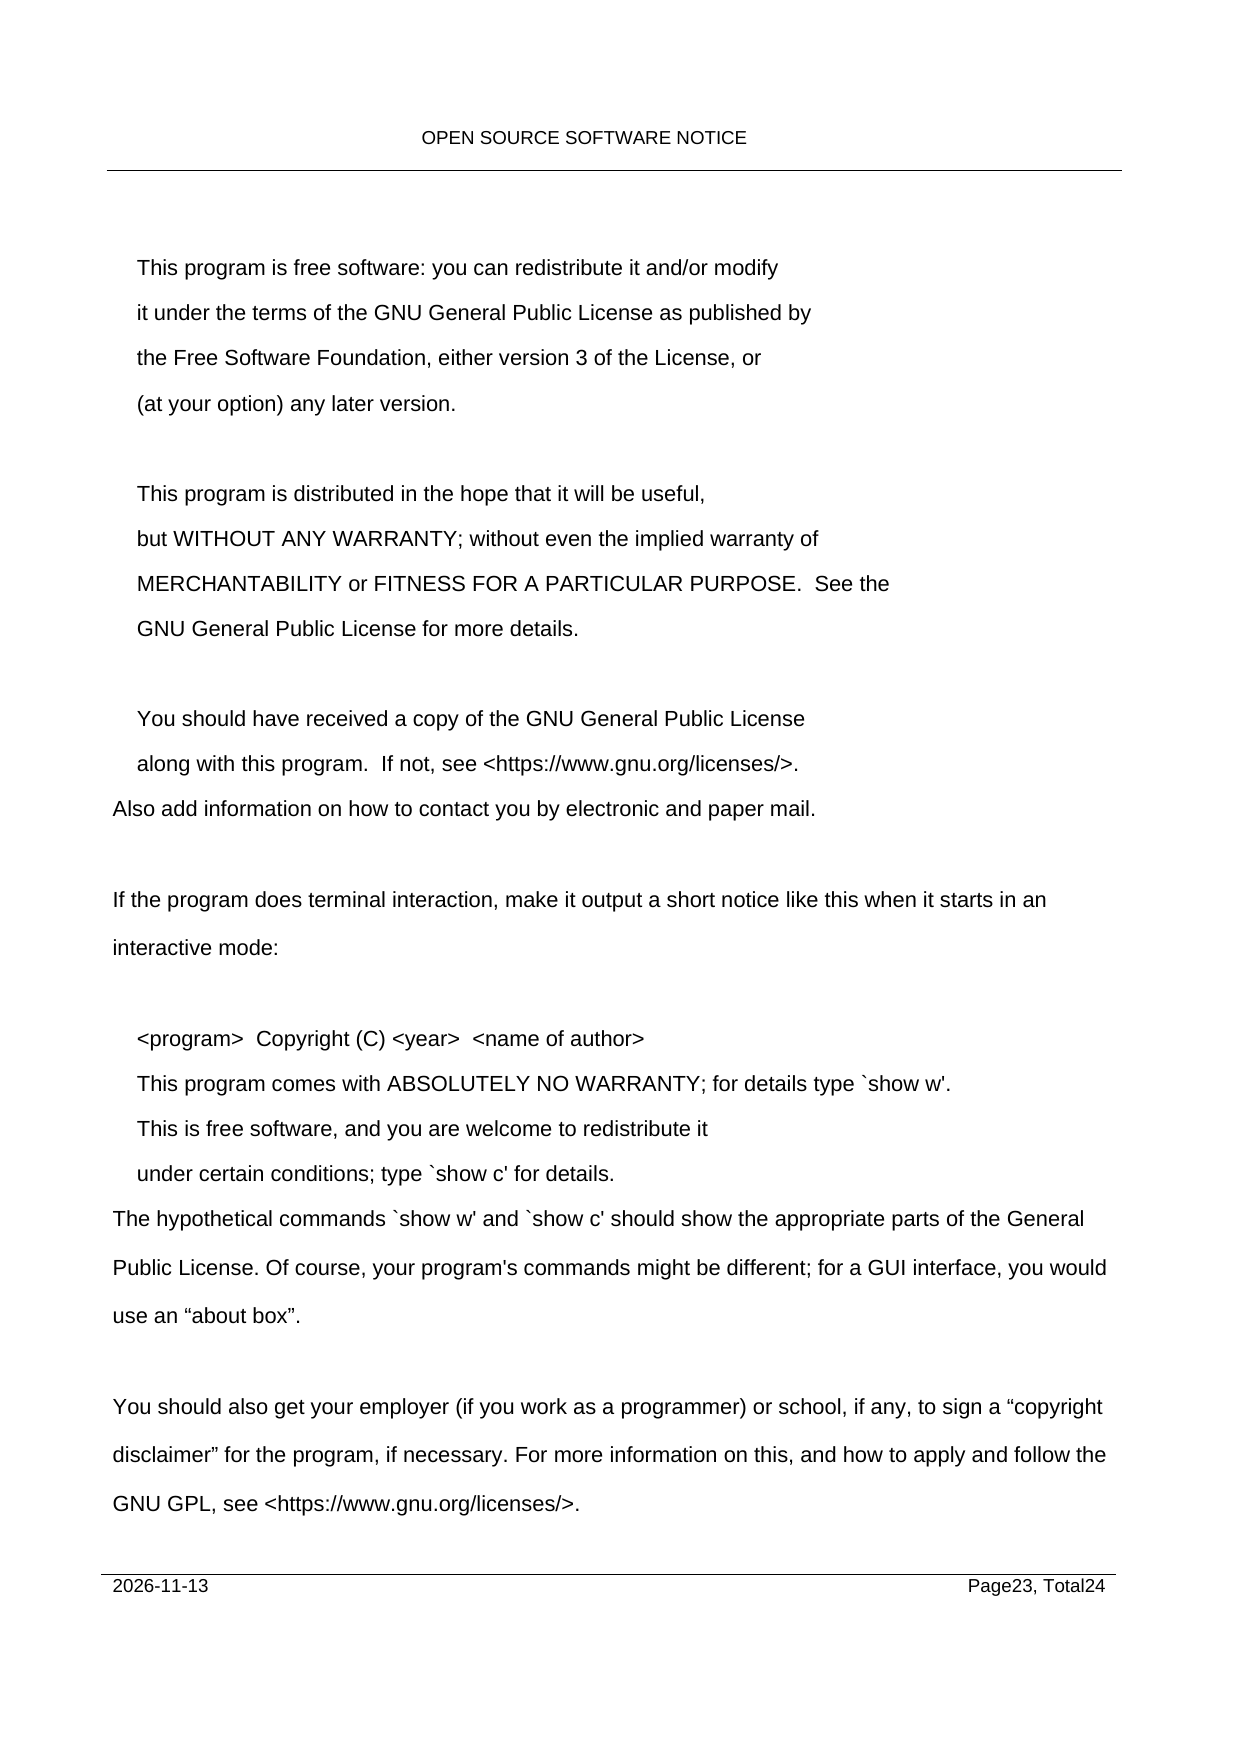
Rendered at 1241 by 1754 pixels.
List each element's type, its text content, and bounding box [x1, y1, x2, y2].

text <program> Copyright (C) <year> <name of author> [112, 1022, 1128, 1054]
text This is free software, and you are welcome to redistribute it [112, 1112, 1128, 1144]
text but WITHOUT ANY WARRANTY; without even the implied warranty of [112, 522, 1128, 554]
text along with this program. If not, see <https://www.gnu.org/licenses/>. [112, 748, 1128, 780]
text the Free Software Foundation, either version 3 of the License, or [112, 342, 1128, 374]
text This program comes with ABSOLUTELY NO WARRANTY; for details type `show w'. [112, 1067, 1128, 1099]
text under certain conditions; type `show c' for details. [112, 1157, 1128, 1190]
text This program is free software: you can redistribute it and/or modify [112, 251, 1128, 284]
text If the program does terminal interaction, make it output a short notice like this when it starts in an interactive mode: [112, 883, 1128, 964]
text MERCHANTABILITY or FITNESS FOR A PARTICULAR PURPOSE. See the [112, 567, 1128, 600]
text Also add information on how to contact you by electronic and paper mail. [112, 793, 1128, 825]
text The hypothetical commands `show w' and `show c' should show the appropriate parts of the General Public License. Of course, your program's commands might be different; for a GUI interface, you would use an “about box”. [112, 1202, 1128, 1332]
text This program is distributed in the hope that it will be useful, [112, 477, 1128, 509]
text (at your option) any later version. [112, 387, 1128, 419]
text GNU General Public License for more details. [112, 612, 1128, 645]
text You should also get your employer (if you work as a programmer) or school, if any, to sign a “copyright disclaimer” for the program, if necessary. For more information on this, and how to apply and follow the GNU GPL, see <https://www.gnu.org/licenses/>. [112, 1390, 1128, 1520]
text You should have received a copy of the GNU General Public License [112, 702, 1128, 735]
text it under the terms of the GNU General Public License as published by [112, 297, 1128, 329]
